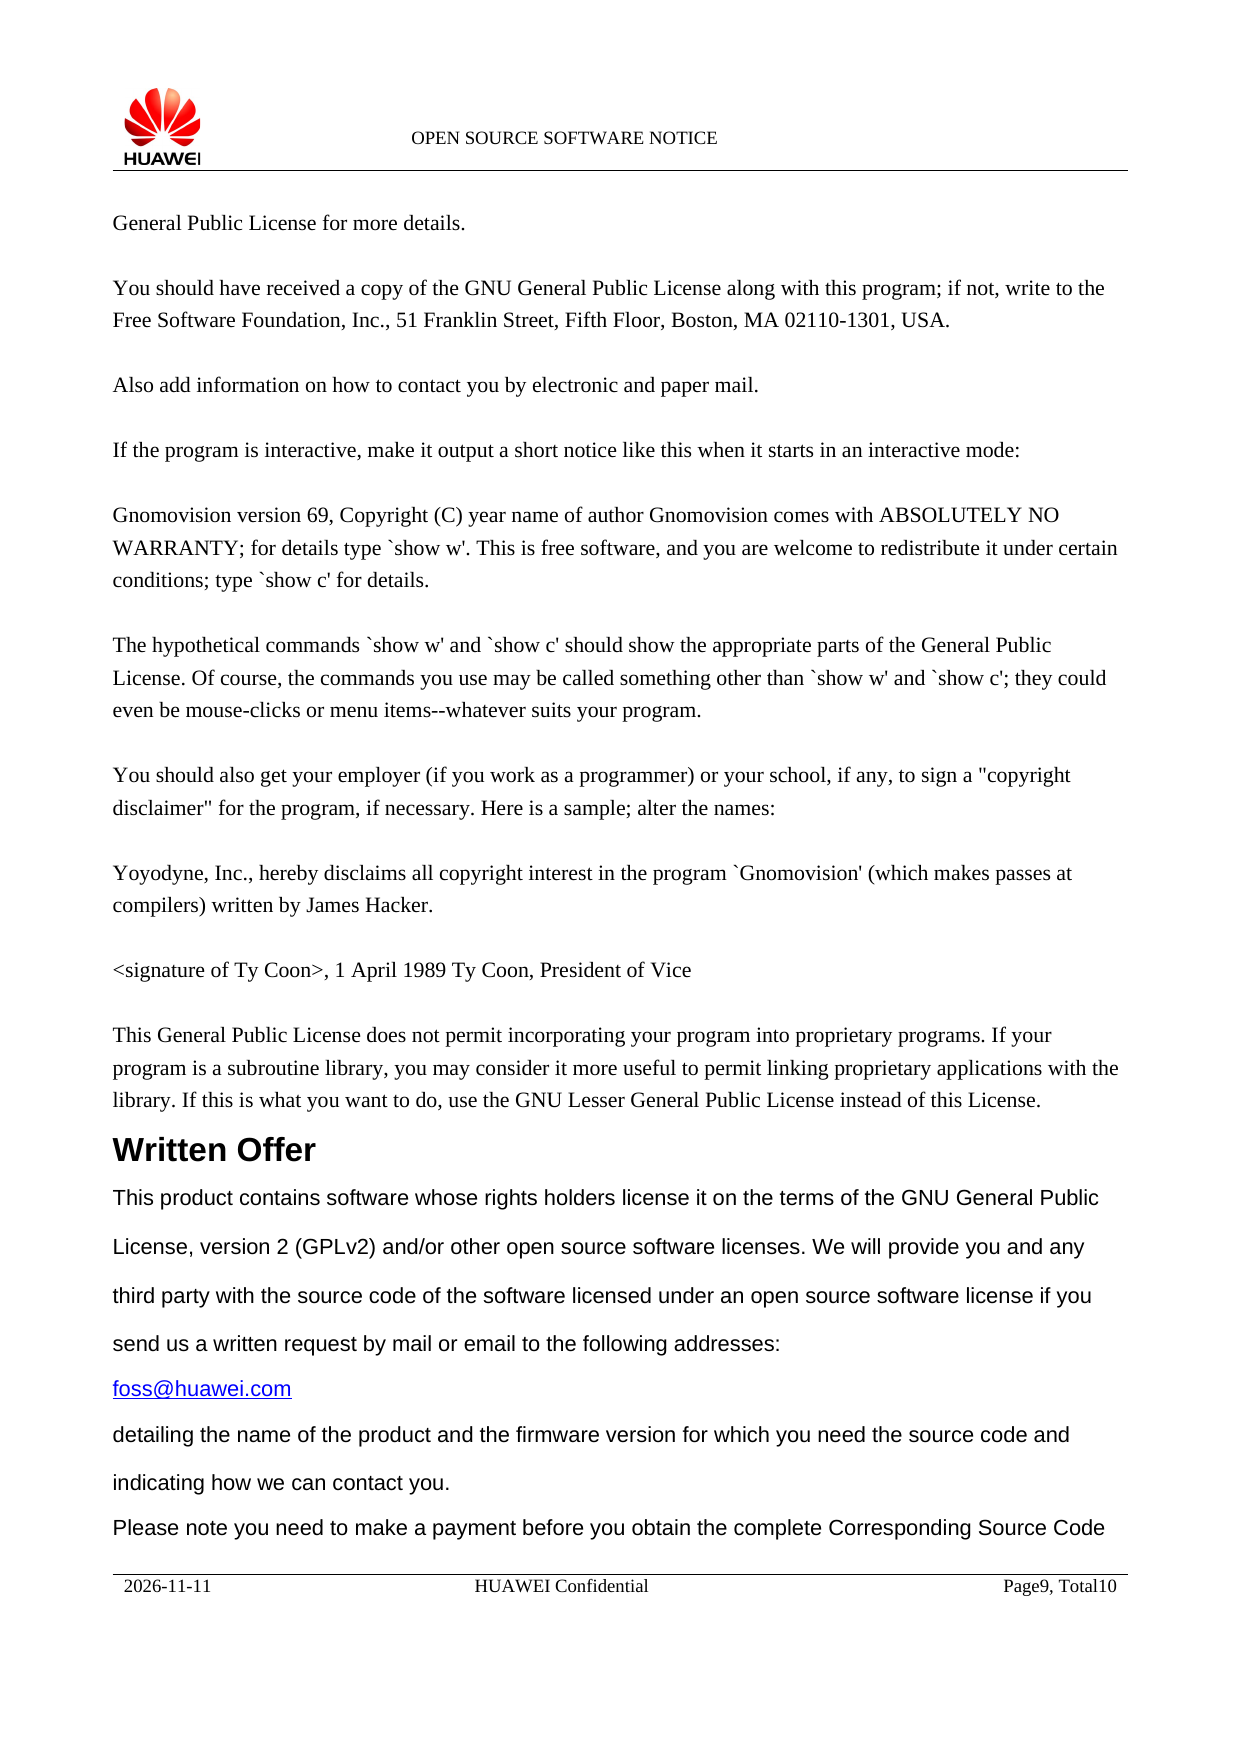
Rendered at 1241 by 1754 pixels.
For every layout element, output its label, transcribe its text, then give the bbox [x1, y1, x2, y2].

text detailing the name of the product and the firmware version for which you need the source code and indicating how we can contact you. [112, 1418, 1128, 1499]
picture [124, 88, 201, 165]
text This product contains software whose rights holders license it on the terms of the GNU General Public License, version 2 (GPLv2) and/or other open source software licenses. We will provide you and any third party with the source code of the software licensed under an open source software license if you send us a written request by mail or email to the following addresses: [112, 1181, 1128, 1360]
text foss@huawei.com [112, 1373, 1128, 1405]
text Written Offer [112, 1116, 1128, 1181]
